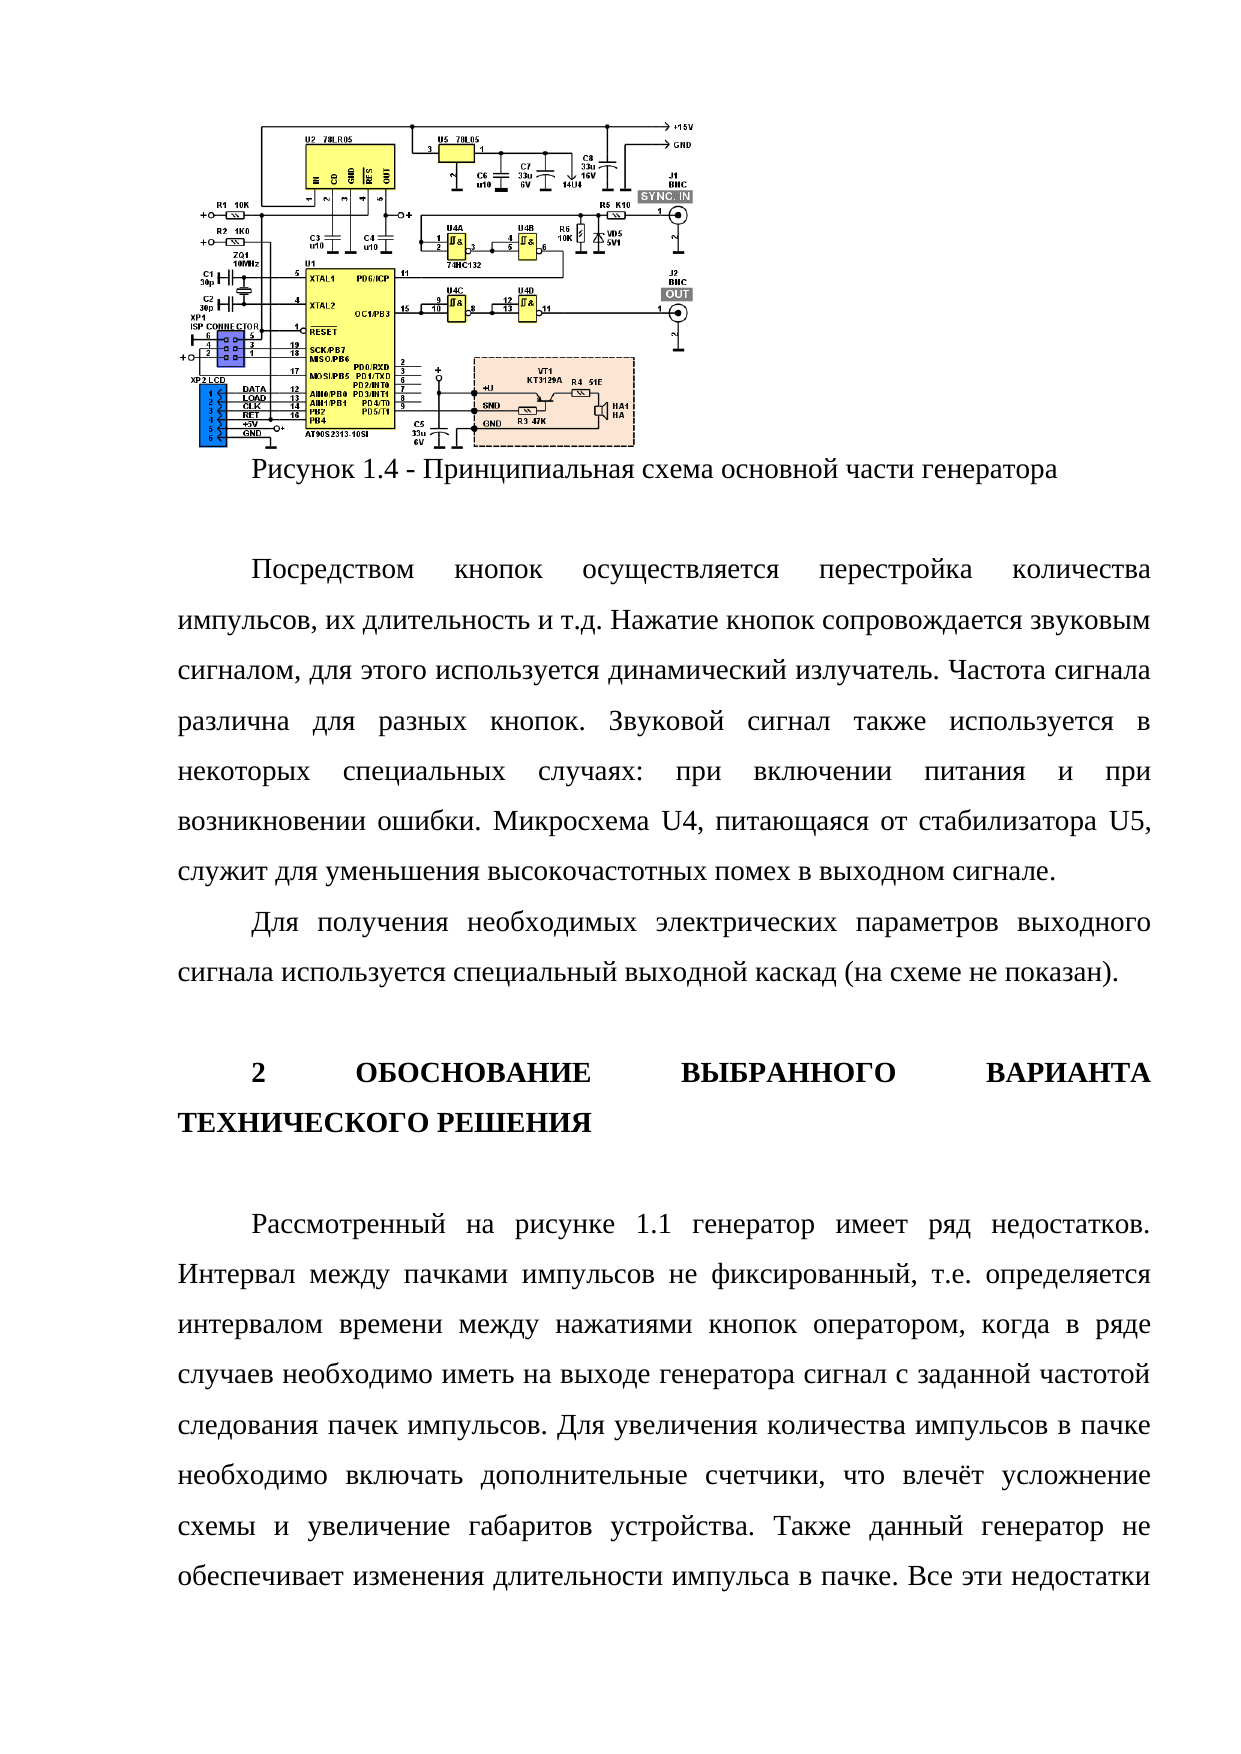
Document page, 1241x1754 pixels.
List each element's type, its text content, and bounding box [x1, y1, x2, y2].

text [177, 1206, 1152, 1591]
text Рисунок 1.4 - Принципиальная схема основной части генератора [177, 451, 1152, 484]
text 2 ОБОСНОВАНИЕ ВЫБРАННОГО ВАРИАНТА ТЕХНИЧЕСКОГО РЕШЕНИЯ [177, 1055, 1152, 1139]
picture [177, 118, 696, 451]
text Для получения необходимых электрических параметров выходного сигнала используется специальный выходной каскад (на схеме не показан). [177, 904, 1152, 988]
text Посредством кнопок осуществляется перестройка количества импульсов, их длительность и т.д. Нажатие кнопок сопровождается звуковым сигналом, для этого используется динамический излучатель. Частота сигнала различна для разных кнопок. Звуковой сигнал также используется в некоторых специальных случаях: при включении питания и при возникновении ошибки. Микросхема U4, питающаяся от стабилизатора U5, служит для уменьшения высокочастотных помех в выходном сигнале. [177, 552, 1152, 887]
